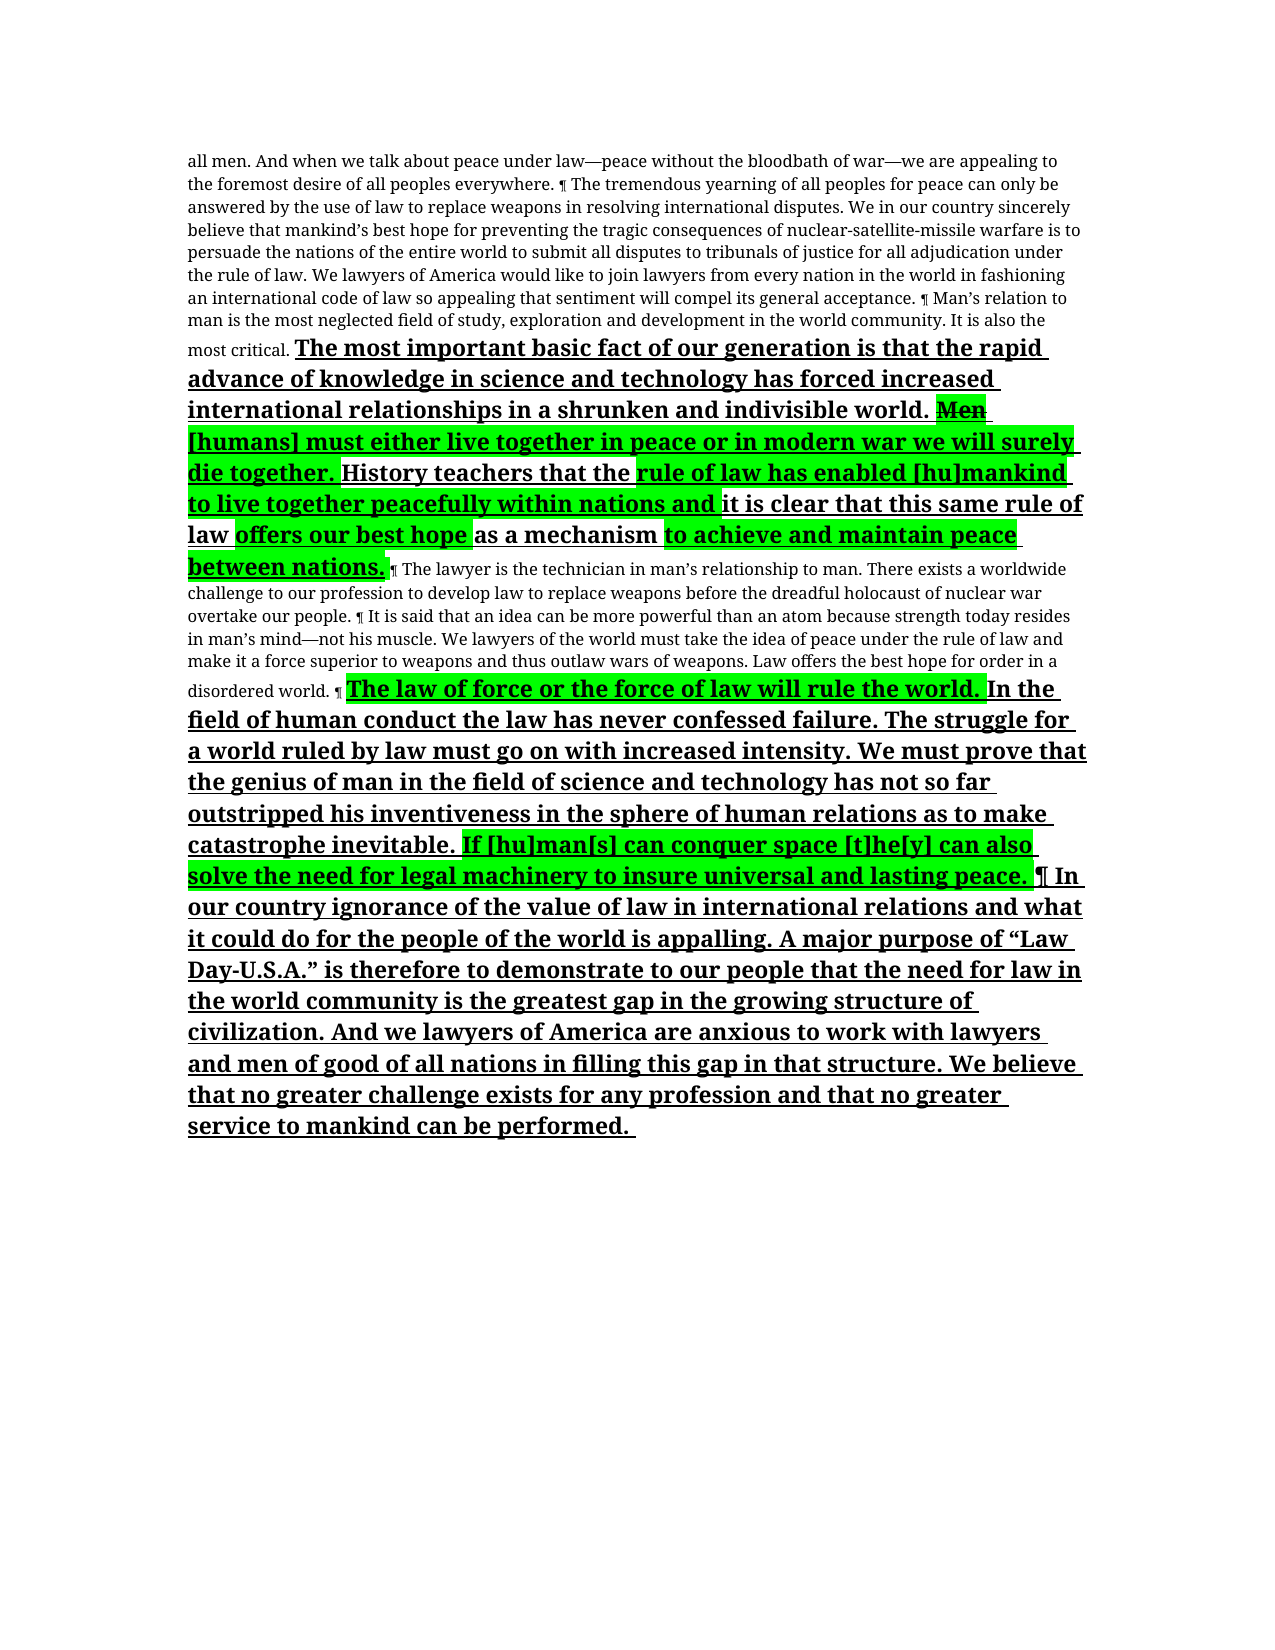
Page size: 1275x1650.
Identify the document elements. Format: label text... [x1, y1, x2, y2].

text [187, 150, 1087, 761]
